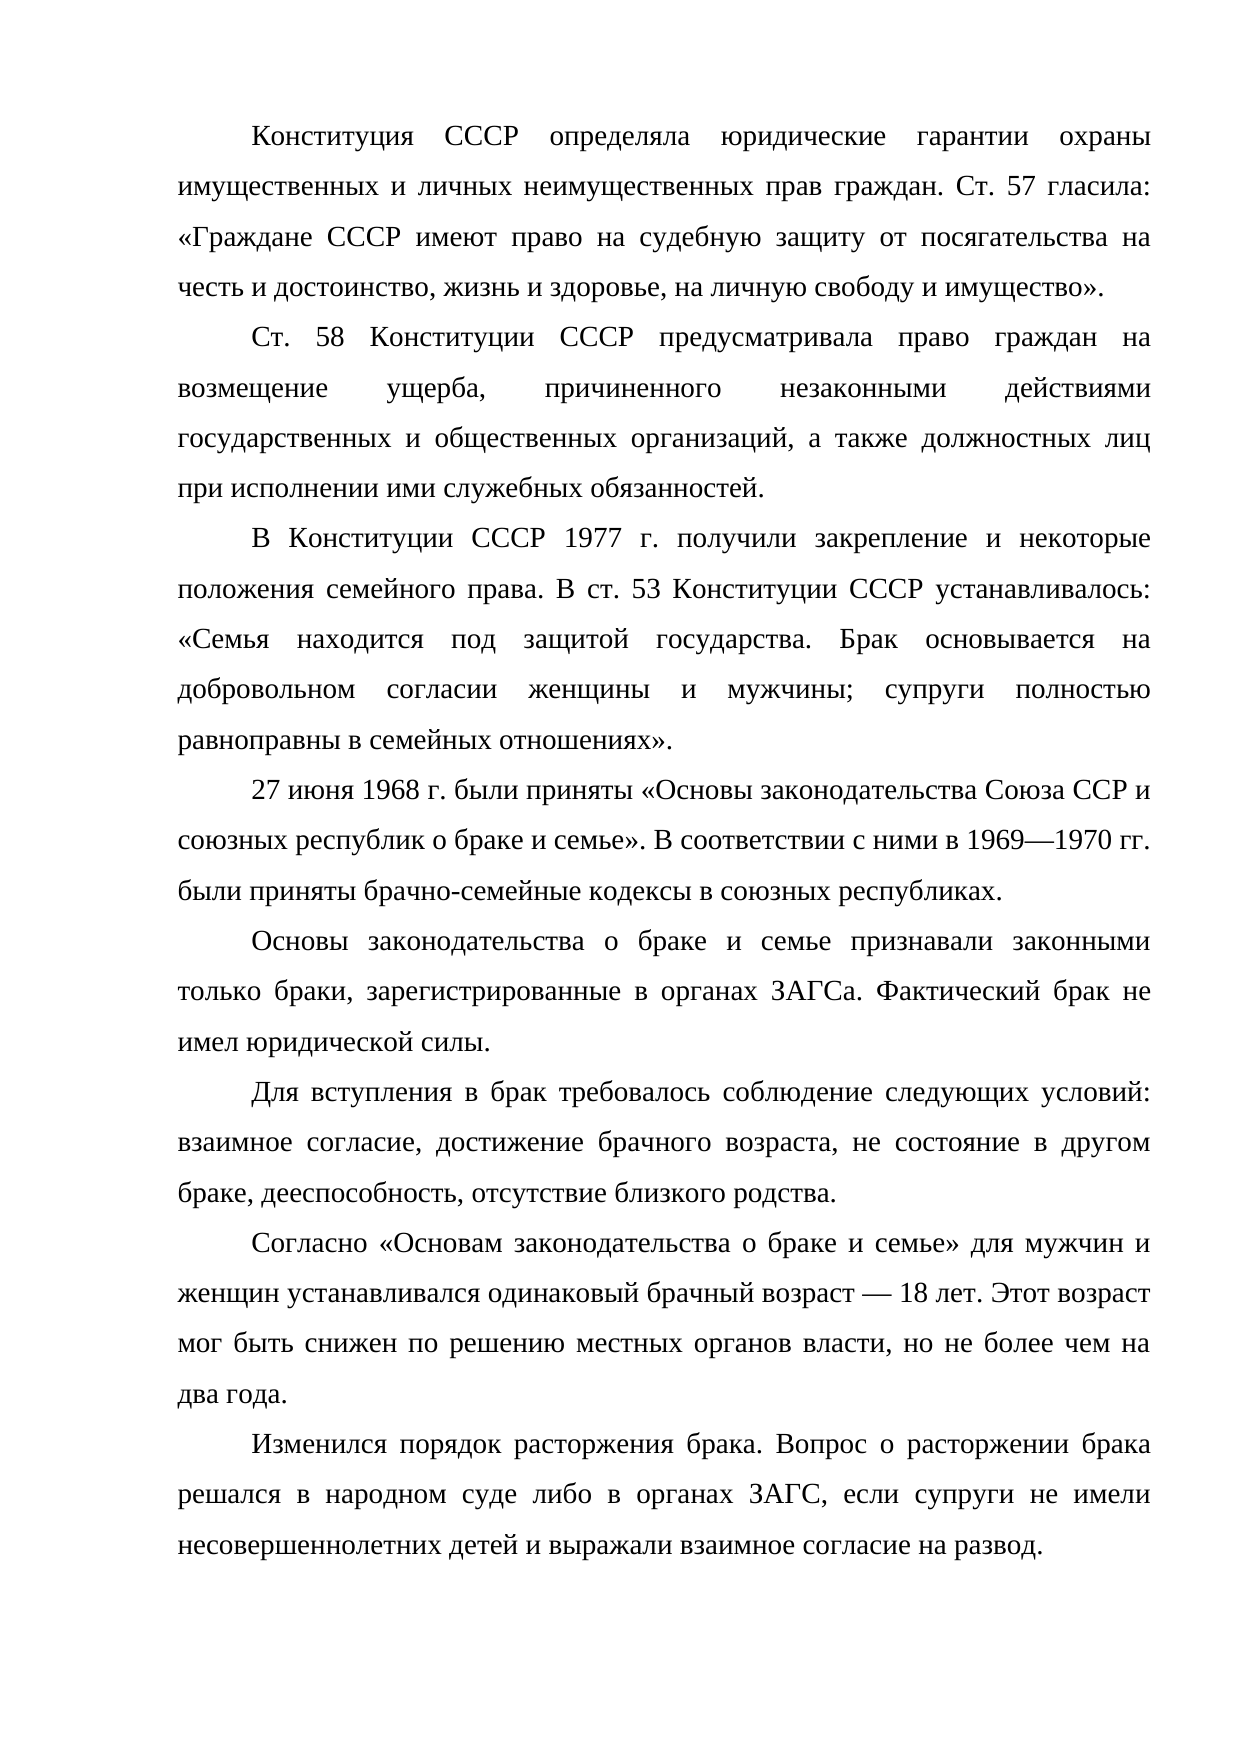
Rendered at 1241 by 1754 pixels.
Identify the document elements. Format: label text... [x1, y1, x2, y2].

text Основы законодательства о браке и семье признавали законными только браки, зарегистрированные в органах ЗАГСа. Фактический брак не имел юридической силы. [177, 923, 1152, 1057]
text Для вступления в брак требовалось соблюдение следующих условий: взаимное согласие, достижение брачного возраста, не состояние в другом браке, дееспособность, отсутствие близкого родства. [177, 1074, 1152, 1208]
text Изменился порядок расторжения брака. Вопрос о расторжении брака решался в народном суде либо в органах ЗАГС, если супруги не имели несовершеннолетних детей и выражали взаимное согласие на развод. [177, 1426, 1152, 1560]
text Ст. 58 Конституции СССР предусматривала право граждан на возмещение ущерба, причиненного незаконными действиями государственных и общественных организаций, а также должностных лиц при исполнении ими служебных обязанностей. [177, 319, 1152, 504]
text Согласно «Основам законодательства о браке и семье» для мужчин и женщин устанавливался одинаковый брачный возраст — 18 лет. Этот возраст мог быть снижен по решению местных органов власти, но не более чем на два года. [177, 1225, 1152, 1409]
text 27 июня 1968 г. были приняты «Основы законодательства Союза ССР и союзных республик о браке и семье». В соответствии с ними в 1969—1970 гг. были приняты брачно-семейные кодексы в союзных республиках. [177, 772, 1152, 906]
text Конституция СССР определяла юридические гарантии охраны имущественных и личных неимущественных прав граждан. Ст. 57 гласила: «Граждане СССР имеют право на судебную защиту от посягательства на честь и достоинство, жизнь и здоровье, на личную свободу и имущество». [177, 118, 1152, 303]
text В Конституции СССР 1977 г. получили закрепление и некоторые положения семейного права. В ст. 53 Конституции СССР устанавливалось: «Семья находится под защитой государства. Брак основывается на добровольном согласии женщины и мужчины; супруги полностью равноправны в семейных отношениях». [177, 521, 1152, 755]
